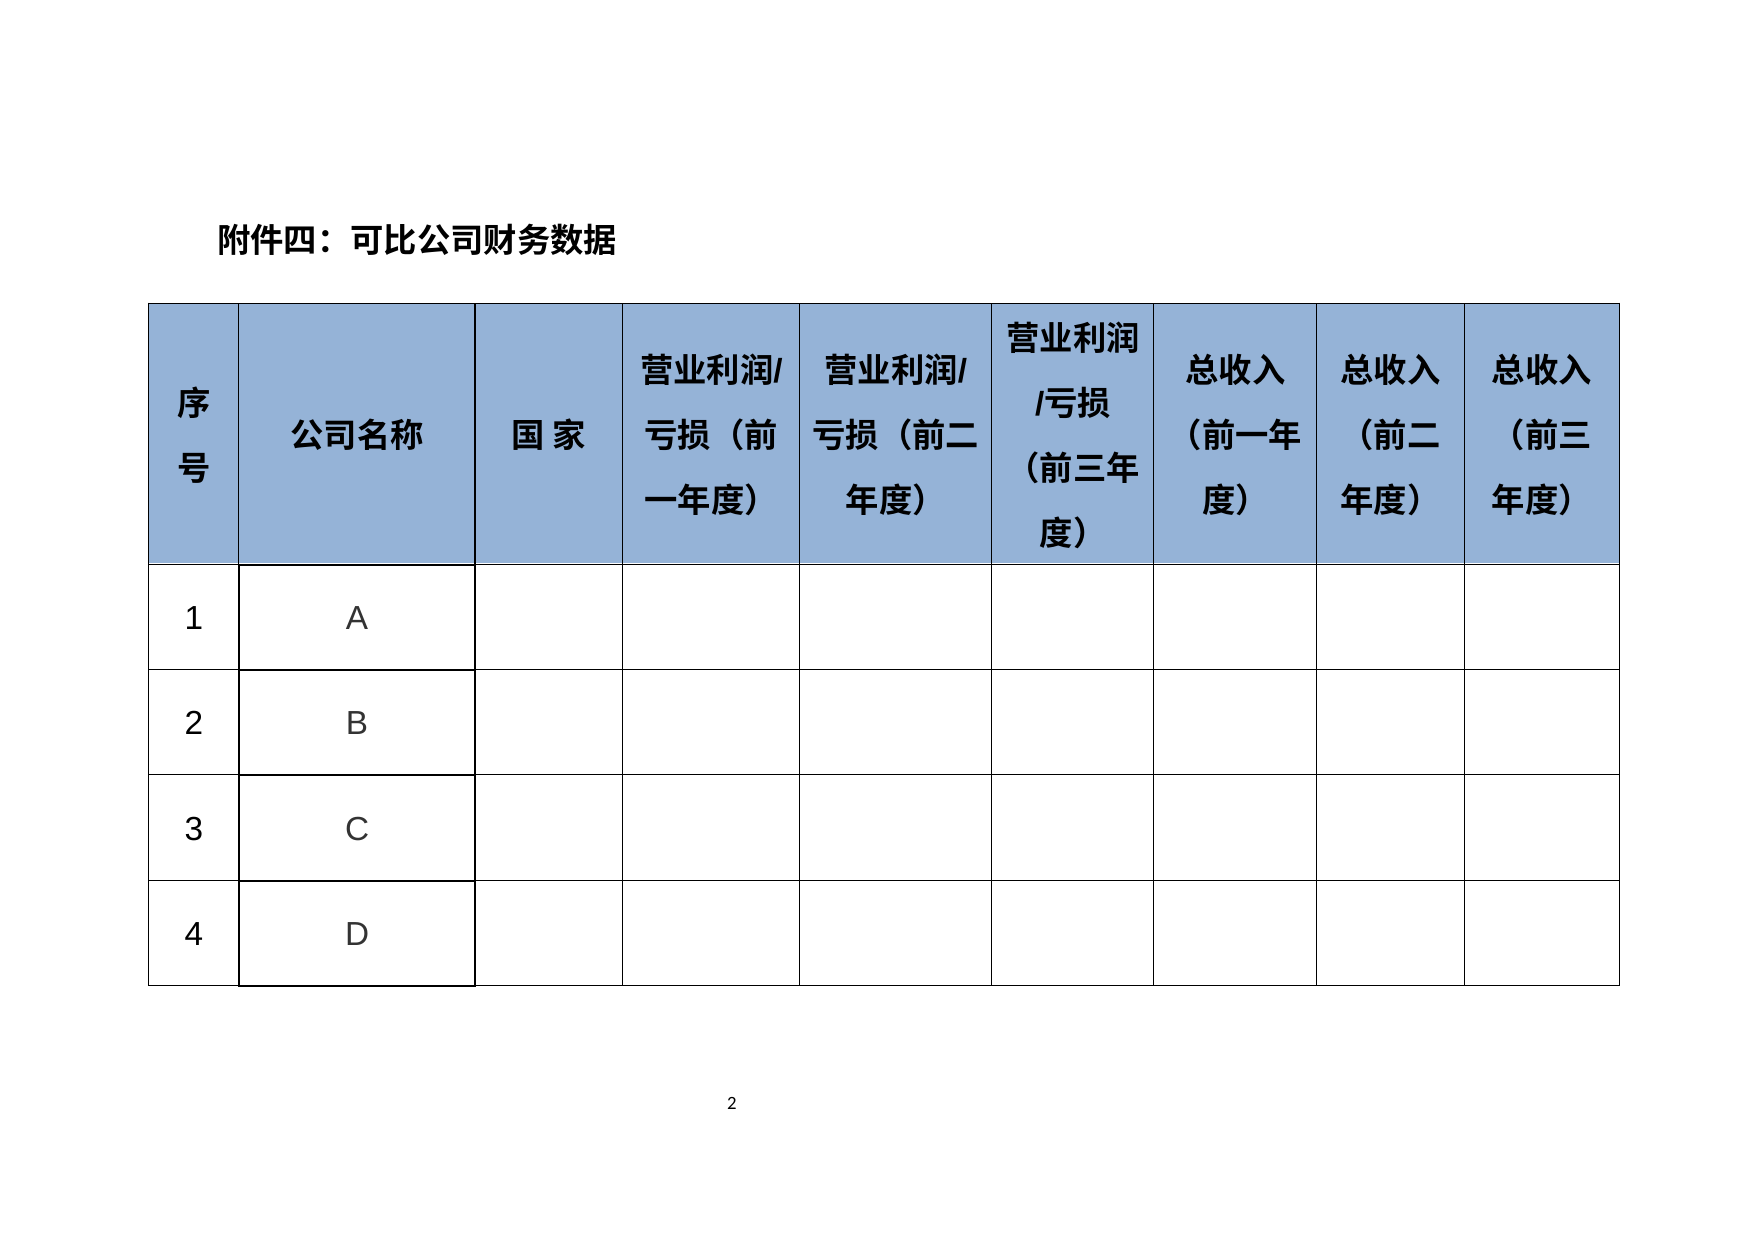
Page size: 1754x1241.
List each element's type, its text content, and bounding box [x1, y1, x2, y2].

table_cell C [240, 776, 474, 880]
table_header 总收入 （前三年度） [1465, 304, 1619, 563]
table_cell [1465, 881, 1619, 985]
table_cell 3 [149, 775, 238, 880]
table_cell [476, 670, 622, 774]
table_cell [476, 881, 622, 985]
text 附件四：可比公司财务数据 [150, 214, 1604, 262]
table_cell [800, 881, 991, 985]
table_cell [623, 881, 799, 985]
table_header 总收入 （前一年度） [1154, 304, 1316, 563]
table_cell [800, 565, 991, 669]
table_cell [800, 775, 991, 880]
table_cell 4 [149, 881, 238, 985]
table_cell B [240, 671, 474, 774]
table_cell [992, 775, 1153, 880]
table_cell [800, 670, 991, 774]
table_cell [1317, 775, 1464, 880]
table_cell [1317, 565, 1464, 669]
table_header 公司名称 [239, 304, 474, 563]
table_cell A [240, 566, 474, 669]
table_cell [1317, 670, 1464, 774]
table_header 总收入 （前二年度） [1317, 304, 1464, 563]
table_cell 1 [149, 565, 238, 669]
table_cell 2 [149, 670, 238, 774]
table_cell [1317, 881, 1464, 985]
table_cell [476, 775, 622, 880]
table_cell [1154, 775, 1316, 880]
table_cell [623, 670, 799, 774]
table_cell [1154, 881, 1316, 985]
table_cell [1465, 775, 1619, 880]
table_header 营业利润/亏损（前二年度） [800, 304, 991, 563]
table_cell [992, 565, 1153, 669]
table_header 营业利润/亏损（前一年度） [623, 304, 799, 563]
table_header 序 号 [149, 304, 238, 563]
table_header 营业利润/亏损（前三年度） [992, 304, 1153, 563]
table_cell [476, 565, 622, 669]
table_cell [1154, 670, 1316, 774]
table_header 国 家 [476, 304, 622, 563]
table_cell [992, 670, 1153, 774]
table_cell D [240, 882, 474, 985]
table_cell [992, 881, 1153, 985]
table_cell [1154, 565, 1316, 669]
table_cell [1465, 565, 1619, 669]
table_cell [623, 565, 799, 669]
table_cell [1465, 670, 1619, 774]
table_cell [623, 775, 799, 880]
